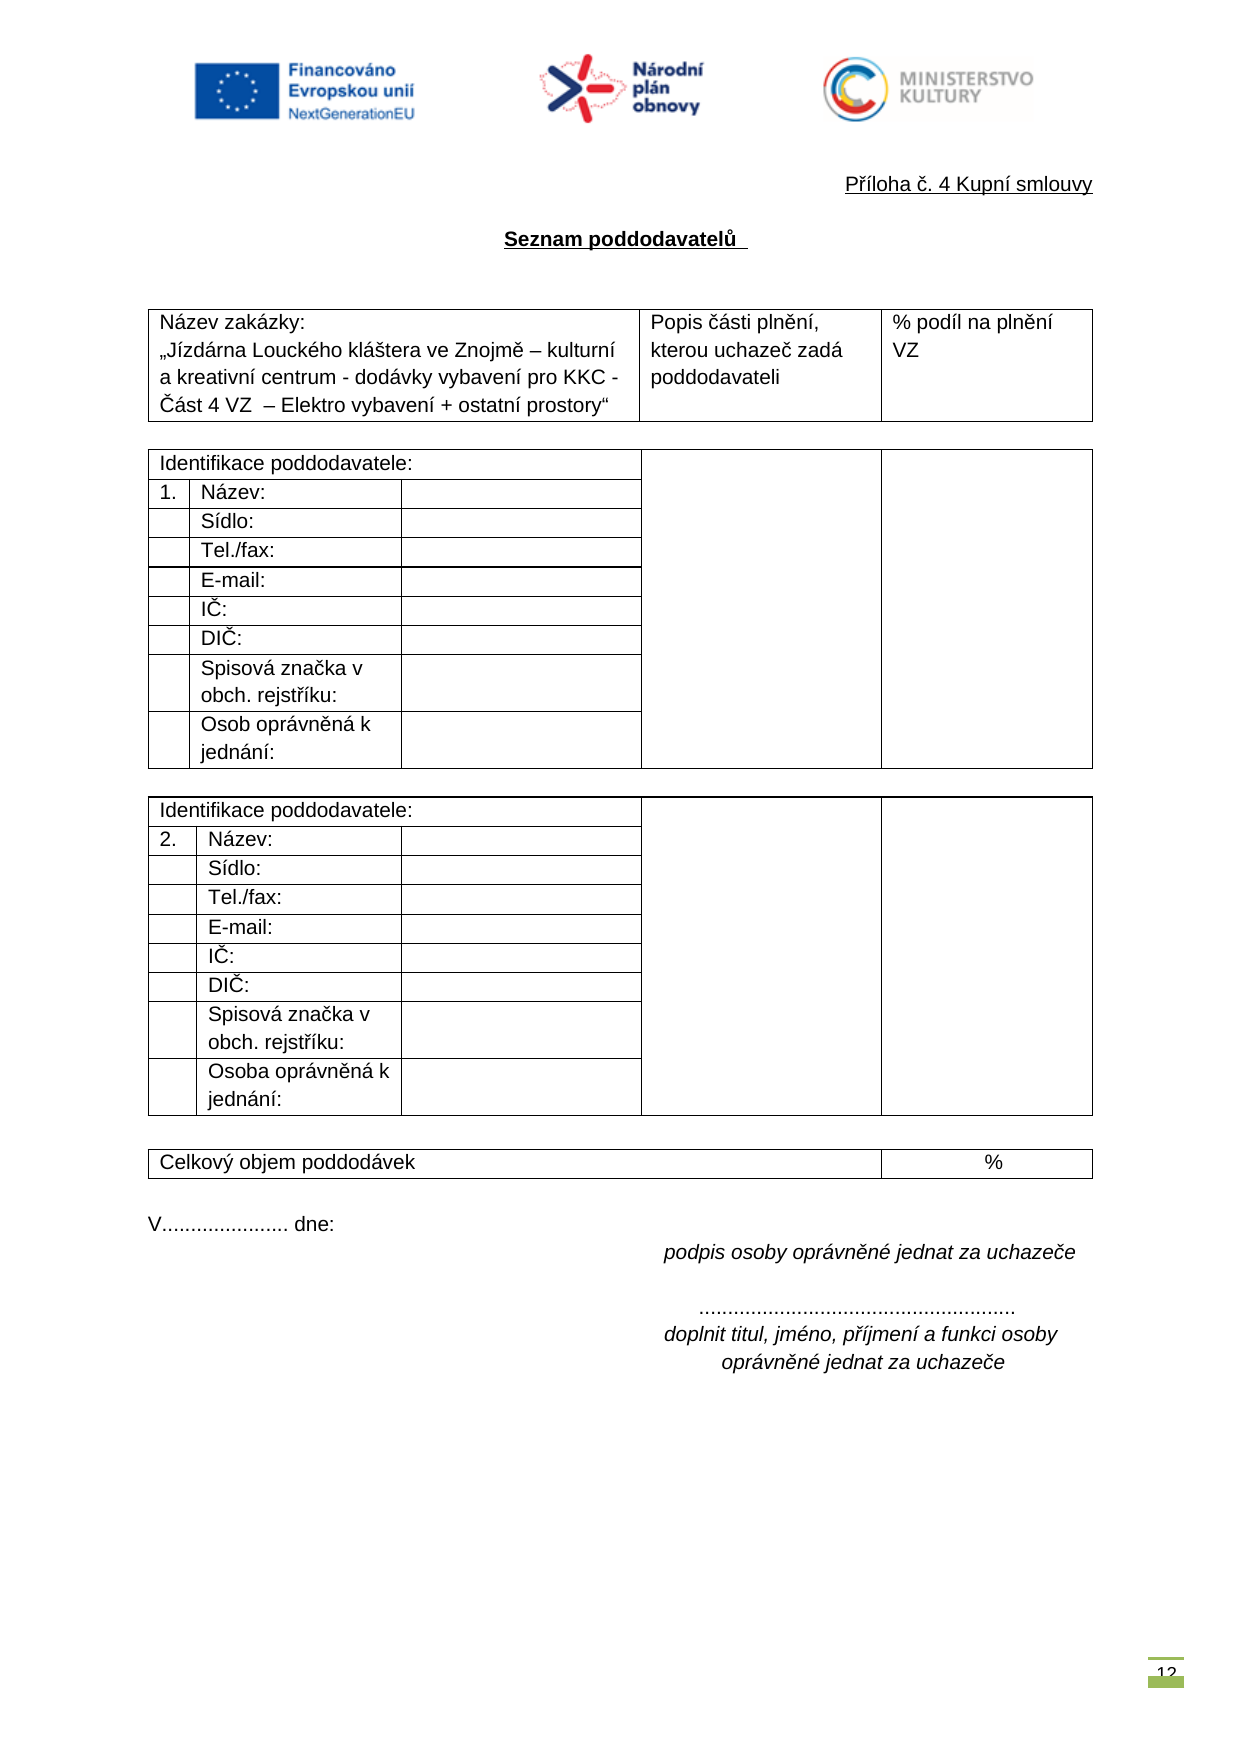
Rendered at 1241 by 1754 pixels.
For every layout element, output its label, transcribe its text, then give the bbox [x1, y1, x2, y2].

table_cell 2. [149, 827, 196, 855]
table_header Název zakázky: „Jízdárna Louckého kláštera ve Znojmě – kulturní a kreativní centrum - dodávky vybavení pro KKC - Část 4 VZ – Elektro vybavení + ostatní prostory“ [149, 310, 639, 421]
text Seznam poddodavatelů [148, 227, 1093, 251]
table_cell [402, 1002, 641, 1058]
table_header [642, 798, 881, 1115]
table_cell [149, 597, 189, 625]
table_cell [149, 538, 189, 566]
table_cell [149, 655, 189, 711]
text podpis osoby oprávněné jednat za uchazeče [148, 1240, 1240, 1264]
text V...................... dne: [148, 1212, 1093, 1236]
table_cell [402, 480, 641, 508]
table_cell Název: [190, 480, 401, 508]
table_cell [402, 944, 641, 972]
table_cell [149, 885, 196, 913]
table_cell Osoba oprávněná k jednání: [197, 1059, 401, 1115]
table_cell [149, 1002, 196, 1058]
table_cell IČ: [190, 597, 401, 625]
text Příloha č. 4 Kupní smlouvy [148, 172, 1093, 196]
table_header Identifikace poddodavatele: [149, 450, 641, 479]
table_cell Spisová značka v obch. rejstříku: [190, 655, 401, 711]
table_cell Spisová značka v obch. rejstříku: [197, 1002, 401, 1058]
table_cell [402, 885, 641, 913]
table_header [882, 450, 1092, 768]
text oprávněné jednat za uchazeče [590, 1350, 1088, 1374]
table_cell Název: [197, 827, 401, 855]
table_cell DIČ: [190, 626, 401, 654]
table_cell [402, 568, 641, 596]
table_cell [402, 538, 641, 566]
table_cell IČ: [197, 944, 401, 972]
table_cell Tel./fax: [197, 885, 401, 913]
table_header % [882, 1150, 1092, 1178]
table_header % podíl na plnění VZ [882, 310, 1092, 421]
table_cell [402, 626, 641, 654]
table_cell [149, 712, 189, 768]
table_cell Sídlo: [197, 856, 401, 884]
text doplnit titul, jméno, příjmení a funkci osoby [590, 1322, 1240, 1346]
table_cell [402, 973, 641, 1001]
table_cell Osob oprávněná k jednání: [190, 712, 401, 768]
table_cell [149, 1059, 196, 1115]
table_cell [149, 973, 196, 1001]
table_cell [402, 915, 641, 943]
table_cell [149, 509, 189, 537]
picture [147, 31, 1093, 148]
text ....................................................... [148, 1295, 1093, 1319]
table_cell [149, 915, 196, 943]
table_cell [402, 655, 641, 711]
table_cell Tel./fax: [190, 538, 401, 566]
table_cell [402, 509, 641, 537]
table_cell [149, 626, 189, 654]
table_cell [402, 856, 641, 884]
table_cell E-mail: [190, 568, 401, 596]
table_cell [149, 568, 189, 596]
table_cell [402, 827, 641, 855]
table_header [642, 450, 881, 768]
table_cell [402, 1059, 641, 1115]
table_cell [149, 856, 196, 884]
table_cell DIČ: [197, 973, 401, 1001]
table_header Popis části plnění, kterou uchazeč zadá poddodavateli [640, 310, 881, 421]
table_cell 1. [149, 480, 189, 508]
table_cell [149, 944, 196, 972]
table_cell E-mail: [197, 915, 401, 943]
table_header [882, 798, 1092, 1115]
table_header Celkový objem poddodávek [149, 1150, 881, 1178]
table_header Identifikace poddodavatele: [149, 798, 641, 826]
table_cell [402, 712, 641, 768]
table_cell Sídlo: [190, 509, 401, 537]
table_cell [402, 597, 641, 625]
